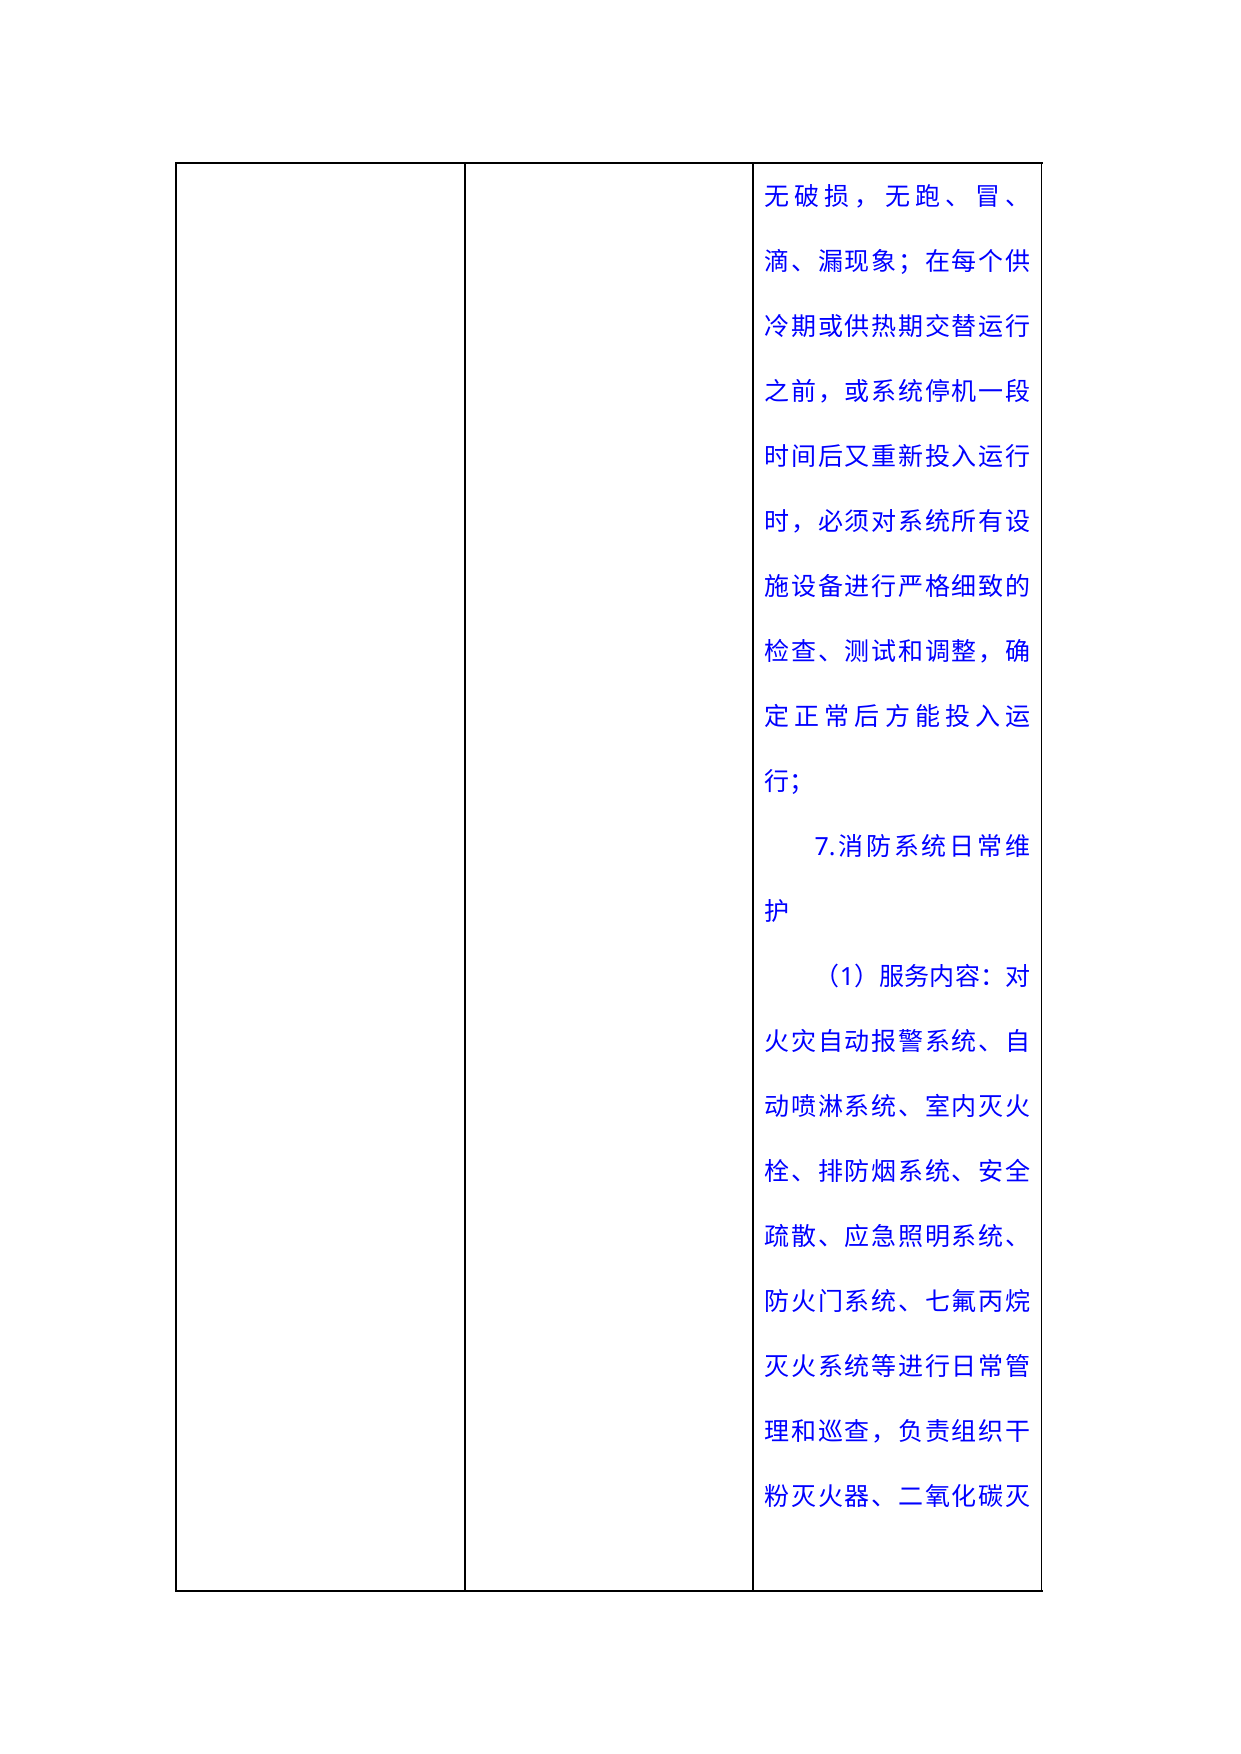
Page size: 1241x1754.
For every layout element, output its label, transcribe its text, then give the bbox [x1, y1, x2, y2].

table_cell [754, 164, 1041, 1590]
table_cell [466, 164, 752, 1590]
table_cell 1 [177, 164, 464, 1590]
